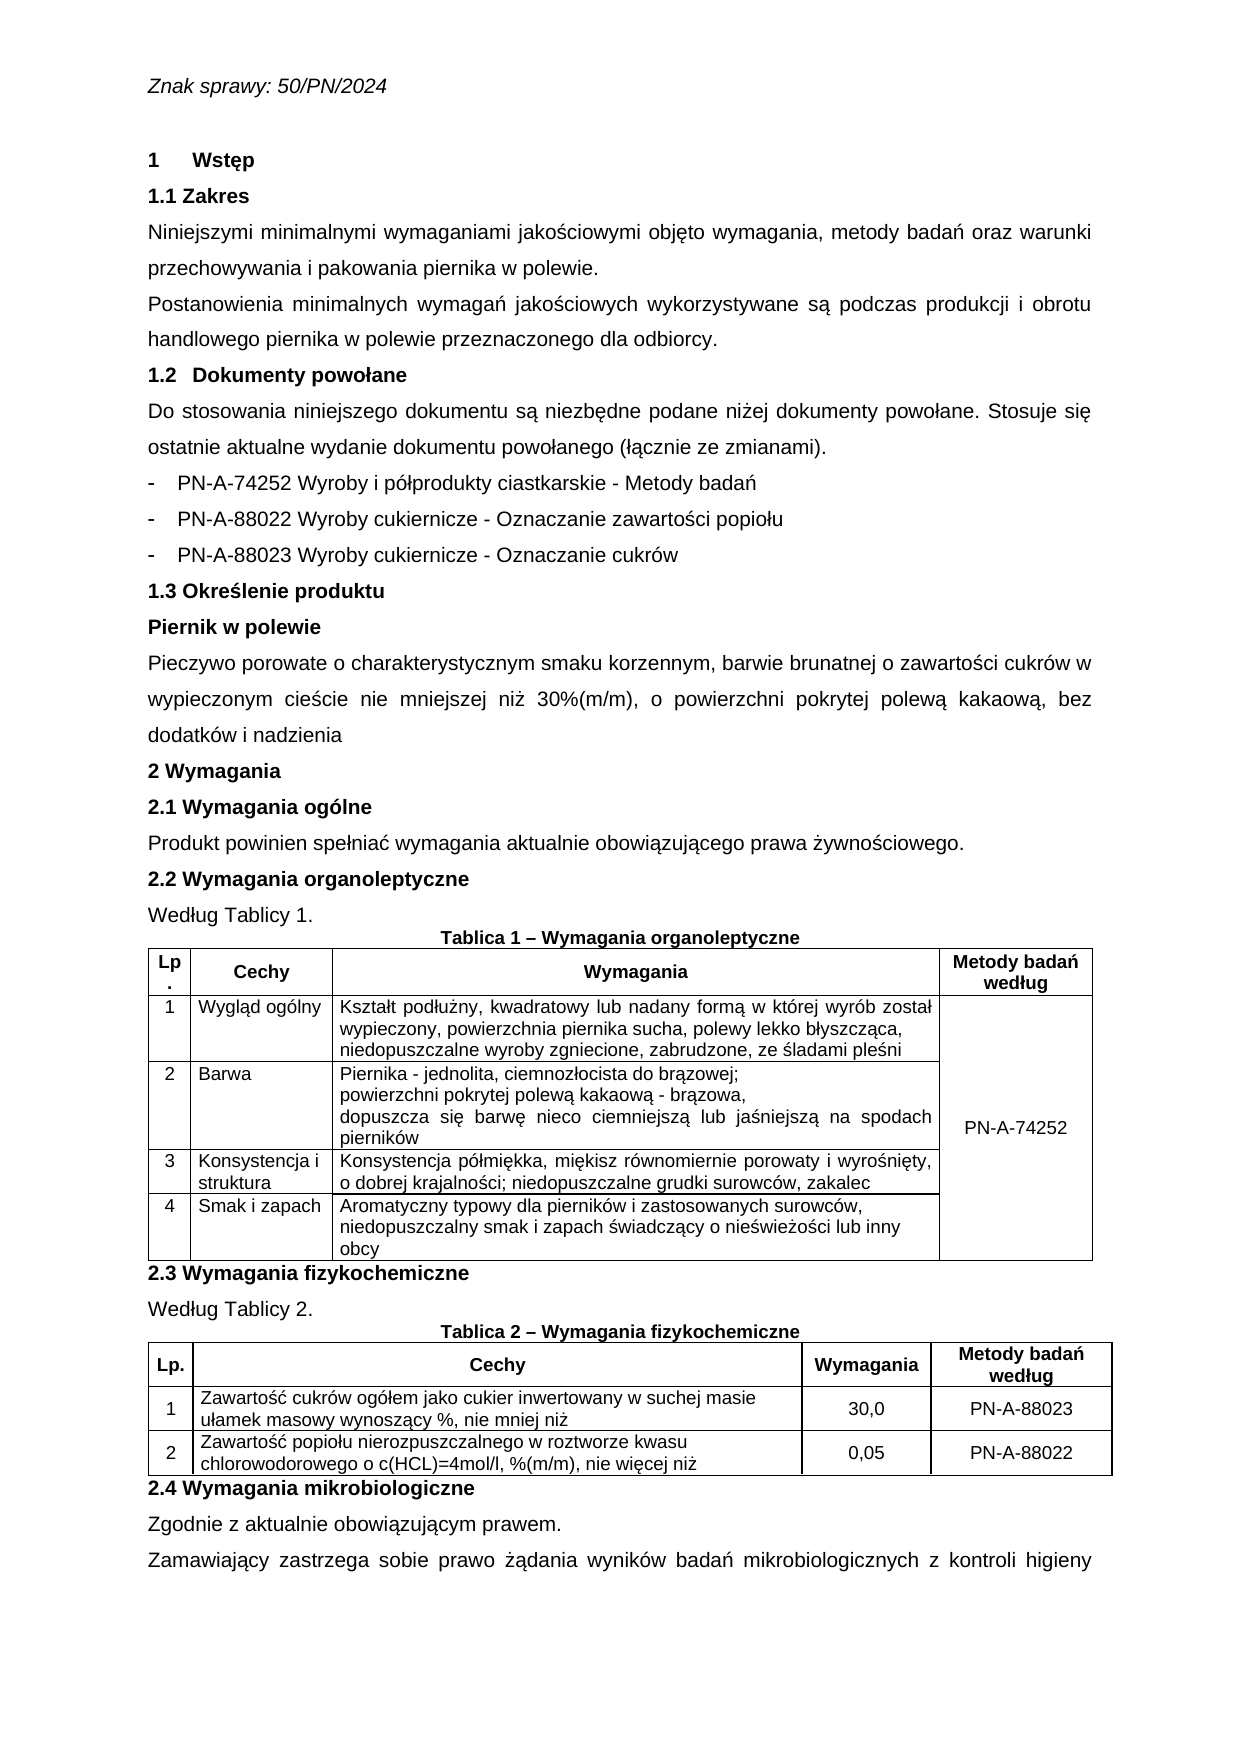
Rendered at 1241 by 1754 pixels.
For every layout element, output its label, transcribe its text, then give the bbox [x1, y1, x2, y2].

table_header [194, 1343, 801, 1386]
text 2 Wymagania [148, 759, 1093, 783]
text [148, 1548, 1093, 1572]
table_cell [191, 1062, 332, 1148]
list PN-A-74252 Wyroby i półprodukty ciastkarskie - Metody badań [148, 471, 1093, 495]
text Według Tablicy 1. [148, 903, 1093, 927]
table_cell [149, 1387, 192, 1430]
text Postanowienia minimalnych wymagań jakościowych wykorzystywane są podczas produkcji i obrotu handlowego piernika w polewie przeznaczonego dla odbiorcy. [148, 291, 1093, 351]
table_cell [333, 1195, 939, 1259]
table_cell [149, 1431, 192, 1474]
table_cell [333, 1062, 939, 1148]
text Produkt powinien spełniać wymagania aktualnie obowiązującego prawa żywnościowego. [148, 831, 1093, 855]
list PN-A-88023 Wyroby cukiernicze - Oznaczanie cukrów [148, 543, 1093, 567]
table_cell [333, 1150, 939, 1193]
text Pieczywo porowate o charakterystycznym smaku korzennym, barwie brunatnej o zawartości cukrów w wypieczonym cieście nie mniejszej niż 30%(m/m), o powierzchni pokrytej polewą kakaową, bez dodatków i nadzienia [148, 651, 1093, 747]
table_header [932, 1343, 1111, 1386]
text 2.2 Wymagania organoleptyczne [148, 867, 1093, 891]
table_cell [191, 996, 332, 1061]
text 2.1 Wymagania ogólne [148, 795, 1093, 819]
list PN-A-88022 Wyroby cukiernicze - Oznaczanie zawartości popiołu [148, 507, 1093, 531]
text 2.4 Wymagania mikrobiologiczne [148, 1476, 1093, 1500]
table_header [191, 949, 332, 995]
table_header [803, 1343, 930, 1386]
text Tablica 1 – Wymagania organoleptyczne [148, 927, 1093, 948]
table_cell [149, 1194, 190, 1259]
text Tablica 2 – Wymagania fizykochemiczne [148, 1320, 1093, 1342]
list Dokumenty powołane [148, 363, 1093, 387]
text 2.3 Wymagania fizykochemiczne [148, 1261, 1093, 1284]
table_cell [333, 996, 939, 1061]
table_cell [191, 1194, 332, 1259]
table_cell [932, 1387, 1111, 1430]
text Piernik w polewie [148, 615, 1093, 639]
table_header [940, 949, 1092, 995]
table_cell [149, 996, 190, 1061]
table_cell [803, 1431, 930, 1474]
text 1.3 Określenie produktu [148, 579, 1093, 603]
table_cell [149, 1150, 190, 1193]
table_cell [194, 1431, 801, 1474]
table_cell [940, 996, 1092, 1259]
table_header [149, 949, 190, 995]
text Do stosowania niniejszego dokumentu są niezbędne podane niżej dokumenty powołane. Stosuje się ostatnie aktualne wydanie dokumentu powołanego (łącznie ze zmianami). [148, 399, 1093, 459]
text Zgodnie z aktualnie obowiązującym prawem. [148, 1512, 1093, 1536]
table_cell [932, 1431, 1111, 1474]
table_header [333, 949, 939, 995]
text Według Tablicy 2. [148, 1296, 1093, 1320]
list Wstęp [148, 148, 1093, 172]
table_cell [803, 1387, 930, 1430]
text 1.1 Zakres [148, 183, 1093, 207]
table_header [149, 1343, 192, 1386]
text Niniejszymi minimalnymi wymaganiami jakościowymi objęto wymagania, metody badań oraz warunki przechowywania i pakowania piernika w polewie. [148, 219, 1093, 279]
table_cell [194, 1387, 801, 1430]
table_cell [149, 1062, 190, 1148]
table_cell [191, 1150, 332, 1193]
